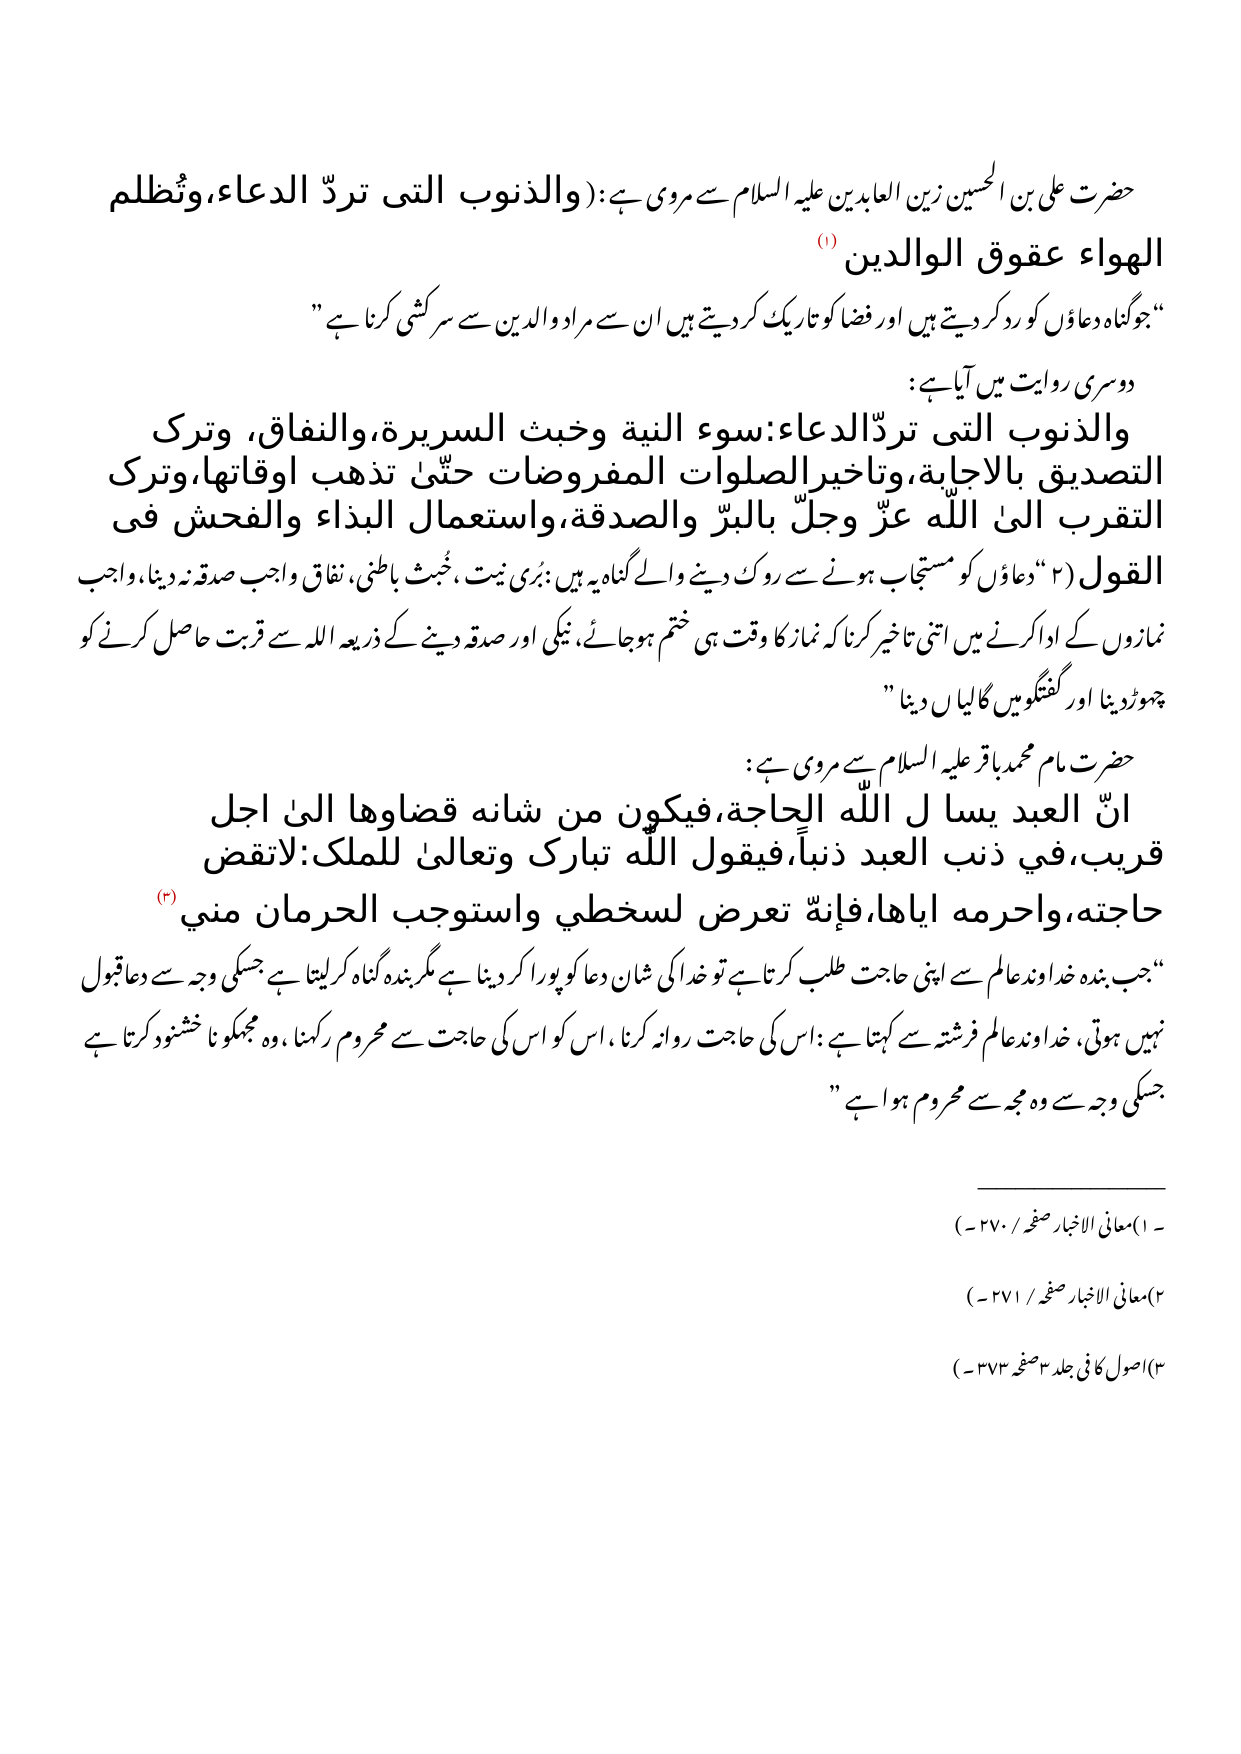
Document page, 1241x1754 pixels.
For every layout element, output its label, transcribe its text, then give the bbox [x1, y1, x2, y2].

text ٣)اصول کا فی جلد ٣صفحہ ٣٧٣ ۔ ) [75, 1340, 1165, 1387]
text ____________________ ۔ ١)معانی الاخبار صفحہ / ٢٧٠ ۔ ) [75, 1149, 1165, 1243]
text حضرت مام محمدباقر عليہ السلام سے مروی ہے : [75, 725, 1165, 787]
text انّ العبد یسا ل اللّٰه الحاجة،فيکون من شانه قضاوها الیٰ اجل قریب،في ذنب العبد ذنباً،فيقول اللّٰه تبارک وتعالیٰ للملک:لاتقض حاجته،واحرمه ایاها،فإنهّ تعرض لسخطي واستوجب الحرمان مني (٣) “جب بندہ خداوندعالم سے اپنی حاجت طلب کر تاہے تو خدا کی شان دعا کو پورا کر دینا ہے مگر بندہ گناہ کرليتا ہے جسکی وجہ سے دعاقبول نہيں ہوتی، خداوندعالم فرشتہ سے کہتا ہے :اس کی حاجت روانہ کرنا ،اس کو اس کی حاجت سے محروم رکهنا ،وہ مجهکو نا خشنود کرتا ہے جسکی وجہ سے وہ مجه سے محروم ہوا ہے ” [75, 787, 1165, 1124]
text ٢)معانی الاخبار صفحہ / ٢٧١ ۔ ) [75, 1268, 1165, 1315]
text والذنوب التی تردّالدعاء:سوء النية وخبث السریرة،والنفاق، وترک التصدیق بالاجابة،وتاخيرالصلوات المفروضات حتّیٰ تذهب اوقاتها،وترک التقرب الیٰ اللّه عزّ وجلّ بالبرّ والصدقة،واستعمال البذاء والفحش فی القول (٢ “دعاؤں کو مستجاب ہونے سے روک دینے والے گناہ یہ ہيں :بُری نيت ،خُبث باطنی، نفاق واجب صدقہ نہ دینا،واجب نمازوں کے اداکرنے ميں اتنی تاخير کرنا کہ نماز کا وقت ہی ختم ہوجائے، نيکی اور صدقہ دینے کے ذریعہ الله سے قربت حاصل کرنے کو چهوڑدینا اور گفتگوميں گاليا ں دینا ” [75, 406, 1165, 725]
text دوسری روایت ميں آیاہے : [75, 344, 1165, 406]
text حضرت علی بن الحسين زین العابدین عليہ السلام سے مروی ہے : ( والذنوب التی تردّ الدعاء،وتُظلم الهواء عقوق الوالدین (١) “جوگناہ دعاؤں کو رد کر دیتے ہيں اور فضا کو تاریک کر دیتے ہيں ان سے مراد والدین سے سر کشی کرنا ہے ” [75, 156, 1165, 344]
